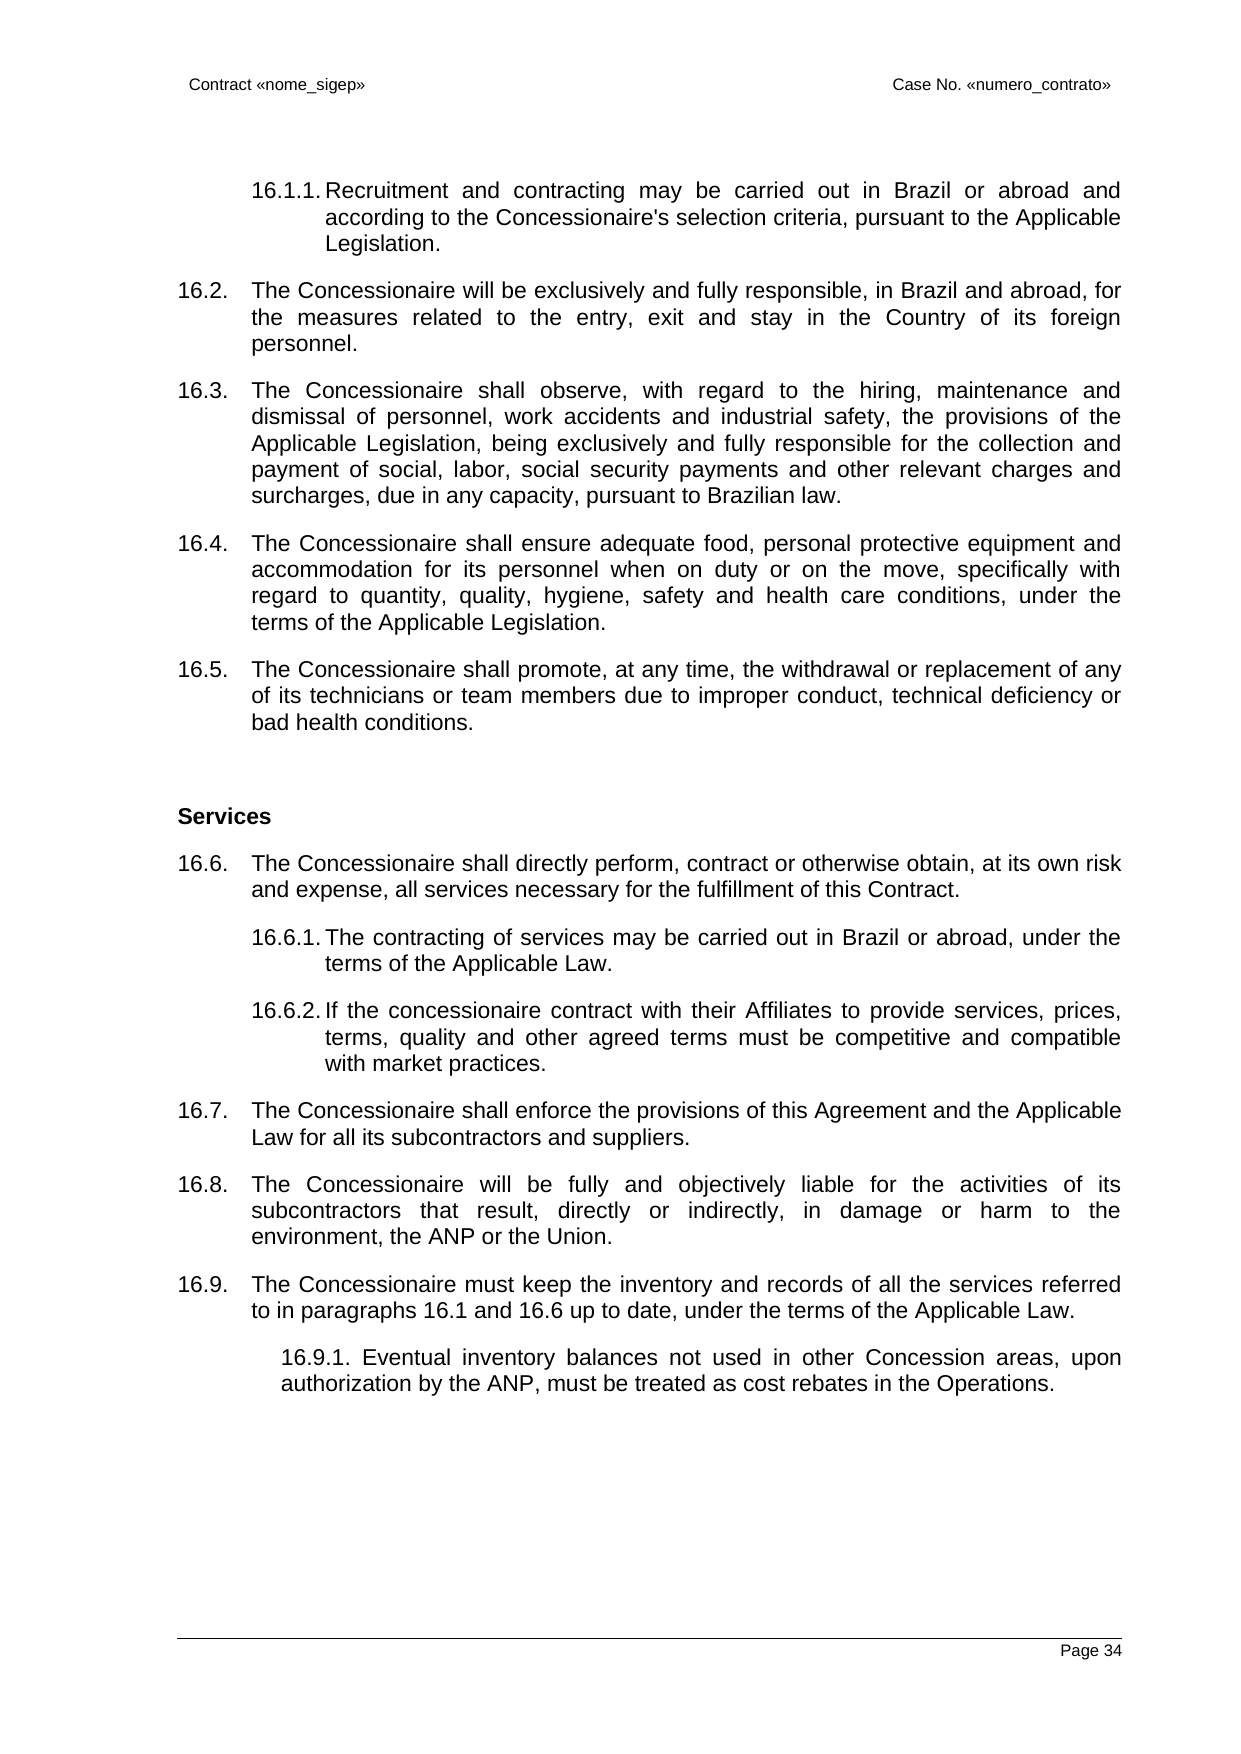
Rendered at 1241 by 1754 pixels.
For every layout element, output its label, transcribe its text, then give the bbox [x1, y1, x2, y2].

list 16.9.1. Eventual inventory balances not used in other Concession areas, upon authorization by the ANP, must be treated as cost rebates in the Operations. [281, 1344, 1122, 1397]
text If the concessionaire contract with their Affiliates to provide services, prices, terms, quality and other agreed terms must be competitive and compatible with market practices. [251, 997, 1122, 1076]
text The Concessionaire shall ensure adequate food, personal protective equipment and accommodation for its personnel when on duty or on the move, specifically with regard to quantity, quality, hygiene, safety and health care conditions, under the terms of the Applicable Legislation. [177, 529, 1122, 635]
text The Concessionaire shall directly perform, contract or otherwise obtain, at its own risk and expense, all services necessary for the fulfillment of this Contract. [177, 850, 1122, 903]
text The contracting of services may be carried out in Brazil or abroad, under the terms of the Applicable Law. [251, 924, 1122, 976]
text The Concessionaire shall observe, with regard to the hiring, maintenance and dismissal of personnel, work accidents and industrial safety, the provisions of the Applicable Legislation, being exclusively and fully responsible for the collection and payment of social, labor, social security payments and other relevant charges and surcharges, due in any capacity, pursuant to Brazilian law. [177, 377, 1122, 509]
text The Concessionaire shall enforce the provisions of this Agreement and the Applicable Law for all its subcontractors and suppliers. [177, 1097, 1122, 1150]
text The Concessionaire shall promote, at any time, the withdrawal or replacement of any of its technicians or team members due to improper conduct, technical deficiency or bad health conditions. [177, 656, 1122, 735]
text The Concessionaire will be fully and objectively liable for the activities of its subcontractors that result, directly or indirectly, in damage or harm to the environment, the ANP or the Union. [177, 1171, 1122, 1250]
text Services [177, 803, 1122, 829]
text The Concessionaire will be exclusively and fully responsible, in Brazil and abroad, for the measures related to the entry, exit and stay in the Country of its foreign personnel. [177, 277, 1122, 356]
text Recruitment and contracting may be carried out in Brazil or abroad and according to the Concessionaire's selection criteria, pursuant to the Applicable Legislation. [251, 177, 1122, 256]
text The Concessionaire must keep the inventory and records of all the services referred to in paragraphs 16.1 and 16.6 up to date, under the terms of the Applicable Law. [177, 1271, 1122, 1323]
